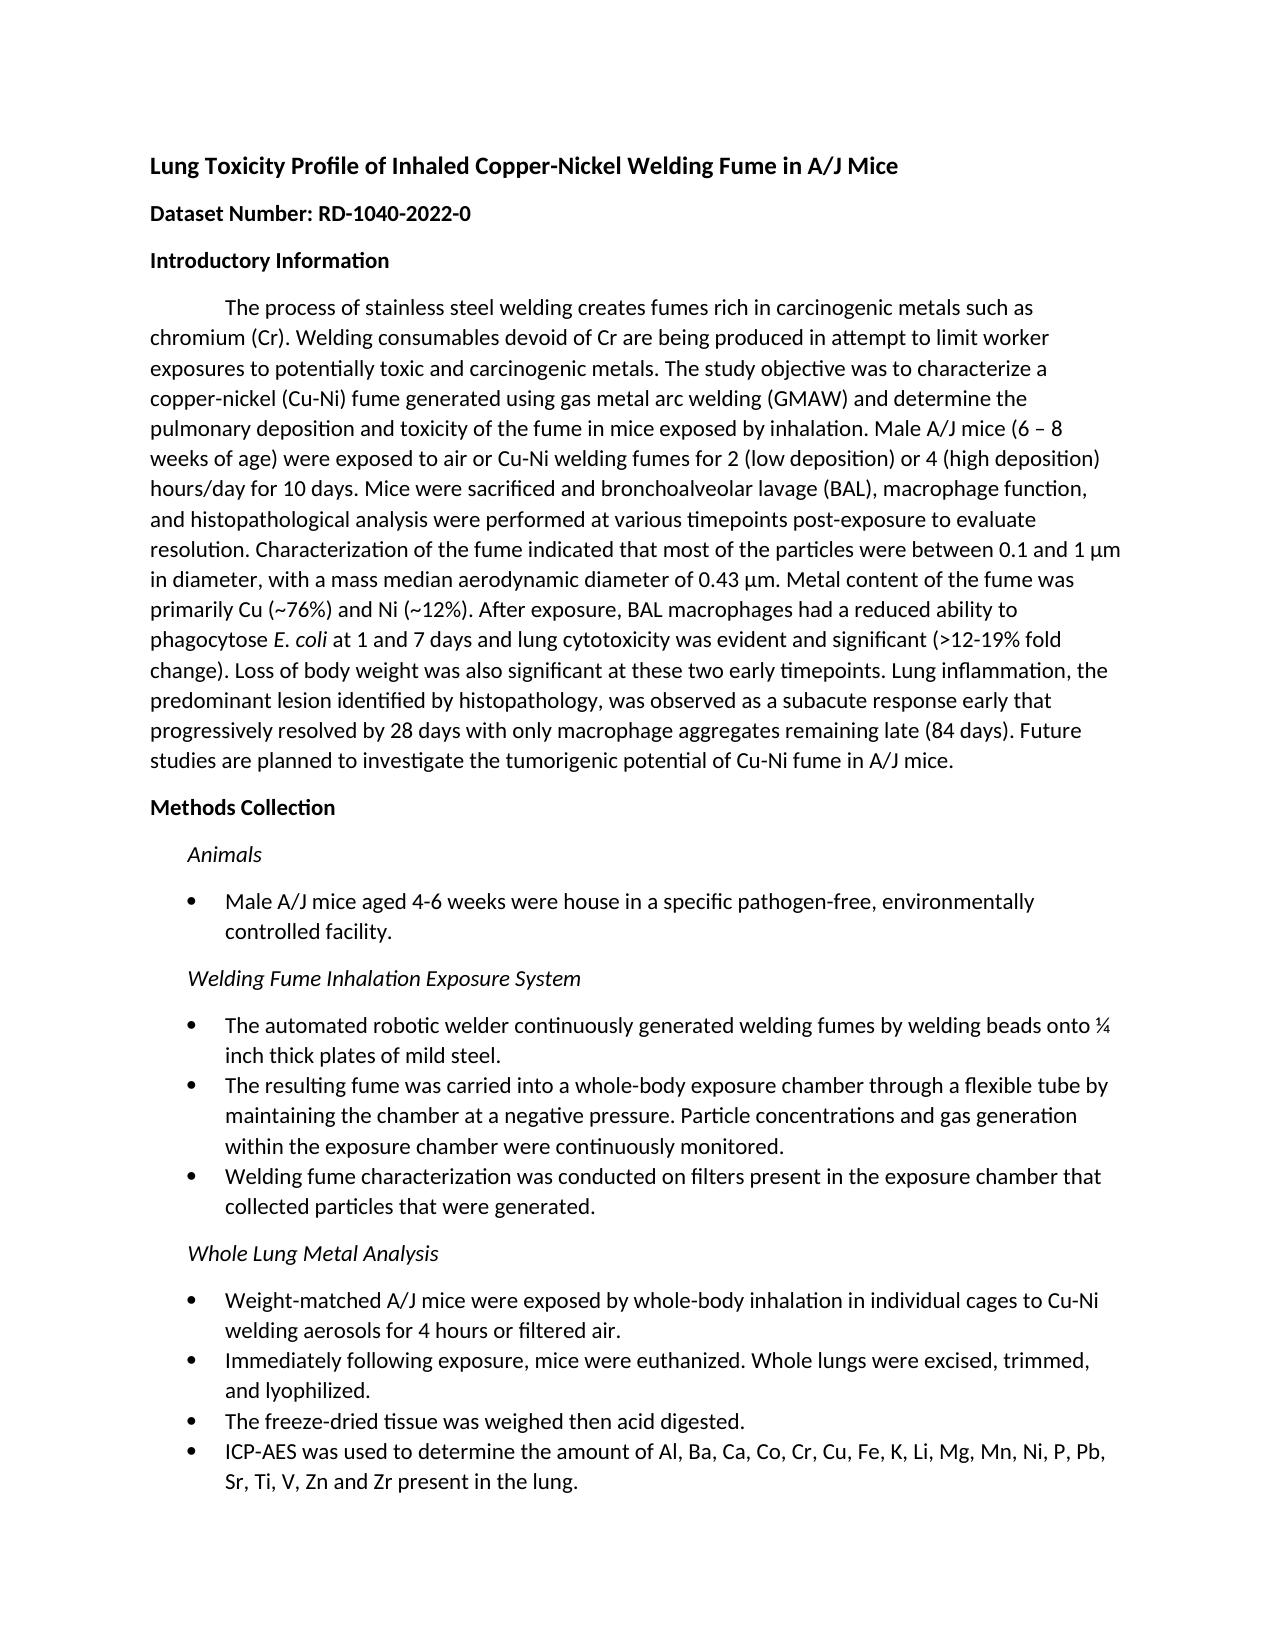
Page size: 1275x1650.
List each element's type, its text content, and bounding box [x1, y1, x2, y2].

list Male A/J mice aged 4-6 weeks were house in a specific pathogen-free, environmentally controlled facility. [187, 887, 1125, 945]
list Weight-matched A/J mice were exposed by whole-body inhalation in individual cages to Cu-Ni welding aerosols for 4 hours or filtered air. [187, 1286, 1125, 1344]
text Animals [150, 840, 1125, 868]
text The process of stainless steel welding creates fumes rich in carcinogenic metals such as chromium (Cr). Welding consumables devoid of Cr are being produced in attempt to limit worker exposures to potentially toxic and carcinogenic metals. The study objective was to characterize a copper-nickel (Cu-Ni) fume generated using gas metal arc welding (GMAW) and determine the pulmonary deposition and toxicity of the fume in mice exposed by inhalation. Male A/J mice (6 – 8 weeks of age) were exposed to air or Cu-Ni welding fumes for 2 (low deposition) or 4 (high deposition) hours/day for 10 days. Mice were sacrificed and bronchoalveolar lavage (BAL), macrophage function, and histopathological analysis were performed at various timepoints post-exposure to evaluate resolution. Characterization of the fume indicated that most of the particles were between 0.1 and 1 µm in diameter, with a mass median aerodynamic diameter of 0.43 µm. Metal content of the fume was primarily Cu (~76%) and Ni (~12%). After exposure, BAL macrophages had a reduced ability to phagocytose E. coli at 1 and 7 days and lung cytotoxicity was evident and significant (>12-19% fold change). Loss of body weight was also significant at these two early timepoints. Lung inflammation, the predominant lesion identified by histopathology, was observed as a subacute response early that progressively resolved by 28 days with only macrophage aggregates remaining late (84 days). Future studies are planned to investigate the tumorigenic potential of Cu-Ni fume in A/J mice. [150, 293, 1125, 774]
text Introductory Information [150, 246, 1125, 274]
text Whole Lung Metal Analysis [150, 1239, 1125, 1267]
list The resulting fume was carried into a whole-body exposure chamber through a flexible tube by maintaining the chamber at a negative pressure. Particle concentrations and gas generation within the exposure chamber were continuously monitored. [187, 1071, 1125, 1160]
text Methods Collection [150, 793, 1125, 821]
list The freeze-dried tissue was weighed then acid digested. [187, 1407, 1125, 1435]
list Immediately following exposure, mice were euthanized. Whole lungs were excised, trimmed, and lyophilized. [187, 1346, 1125, 1405]
text Dataset Number: RD-1040-2022-0 [150, 199, 1125, 228]
list Welding fume characterization was conducted on filters present in the exposure chamber that collected particles that were generated. [187, 1162, 1125, 1220]
list ICP-AES was used to determine the amount of Al, Ba, Ca, Co, Cr, Cu, Fe, K, Li, Mg, Mn, Ni, P, Pb, Sr, Ti, V, Zn and Zr present in the lung. [187, 1437, 1125, 1495]
text Lung Toxicity Profile of Inhaled Copper-Nickel Welding Fume in A/J Mice [150, 150, 1125, 181]
list The automated robotic welder continuously generated welding fumes by welding beads onto ¼ inch thick plates of mild steel. [187, 1011, 1125, 1069]
text Welding Fume Inhalation Exposure System [150, 964, 1125, 992]
